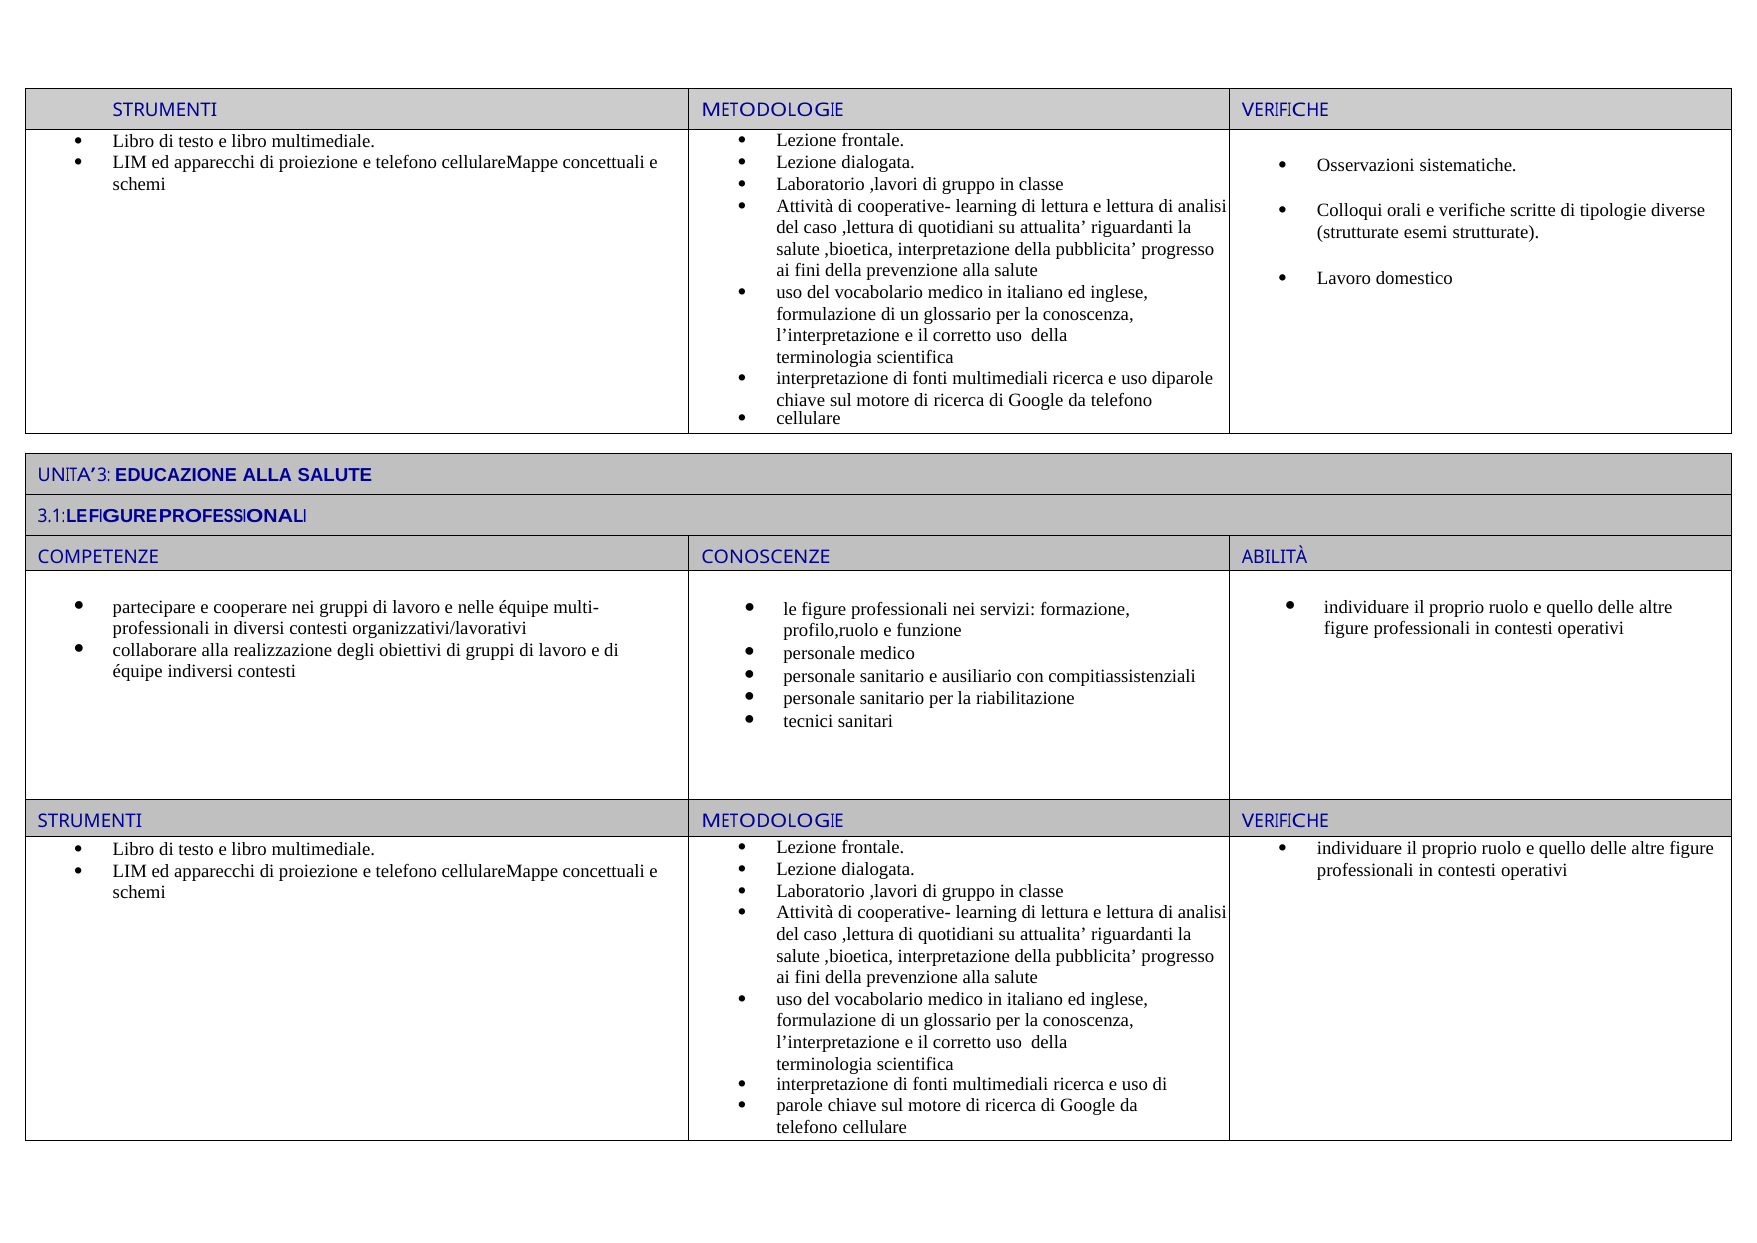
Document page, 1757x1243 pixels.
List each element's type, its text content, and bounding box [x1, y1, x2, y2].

table_header VERIFICHE [1230, 89, 1731, 129]
table_cell Lezione frontale. Lezione dialogata. Laboratorio ,lavori di gruppo in classe Attività di cooperative- learning di lettura e lettura di analisi del caso ,lettura di quotidiani su attualita’ riguardanti la salute ,bioetica, interpretazione della pubblicita’ progresso ai fini della prevenzione alla salute uso del vocabolario medico in italiano ed inglese, formulazione di un glossario per la conoscenza, l’interpretazione e il corretto uso della terminologia scientifica interpretazione di fonti multimediali ricerca e uso di parole chiave sul motore di ricerca di Google da telefono cellulare [689, 837, 1229, 1140]
table_cell VERIFICHE [1230, 800, 1731, 836]
table_cell 3.1:LEFIGUREPROFESSIONALI [26, 495, 1731, 535]
table_cell Osservazioni sistematiche. Colloqui orali e verifiche scritte di tipologie diverse (strutturate esemi strutturate). Lavoro domestico [1230, 130, 1731, 433]
table_cell COMPETENZE [26, 536, 688, 570]
table_header STRUMENTI [26, 89, 688, 129]
table_cell Lezione frontale. Lezione dialogata. Laboratorio ,lavori di gruppo in classe Attività di cooperative- learning di lettura e lettura di analisi del caso ,lettura di quotidiani su attualita’ riguardanti la salute ,bioetica, interpretazione della pubblicita’ progresso ai fini della prevenzione alla salute uso del vocabolario medico in italiano ed inglese, formulazione di un glossario per la conoscenza, l’interpretazione e il corretto uso della terminologia scientifica interpretazione di fonti multimediali ricerca e uso diparole chiave sul motore di ricerca di Google da telefono cellulare [689, 130, 1229, 433]
table_cell partecipare e cooperare nei gruppi di lavoro e nelle équipe multi- professionali in diversi contesti organizzativi/lavorativi collaborare alla realizzazione degli obiettivi di gruppi di lavoro e di équipe indiversi contesti [26, 571, 688, 799]
table_header METODOLOGIE [689, 89, 1229, 129]
table_cell individuare il proprio ruolo e quello delle altre figure professionali in contesti operativi [1230, 571, 1731, 799]
table_cell le figure professionali nei servizi: formazione, profilo,ruolo e funzione personale medico personale sanitario e ausiliario con compitiassistenziali personale sanitario per la riabilitazione tecnici sanitari [689, 571, 1229, 799]
table_cell METODOLOGIE [689, 800, 1229, 836]
table_cell Libro di testo e libro multimediale. LIM ed apparecchi di proiezione e telefono cellulareMappe concettuali e schemi [26, 837, 688, 1140]
table_cell Libro di testo e libro multimediale. LIM ed apparecchi di proiezione e telefono cellulareMappe concettuali e schemi [26, 130, 688, 433]
table_cell CONOSCENZE [689, 536, 1229, 570]
table_cell STRUMENTI [26, 800, 688, 836]
table_cell ABILITÀ [1230, 536, 1731, 570]
table_header UNITA’3: EDUCAZIONE ALLA SALUTE [26, 454, 1731, 494]
table_cell individuare il proprio ruolo e quello delle altre figure professionali in contesti operativi [1230, 837, 1731, 1140]
